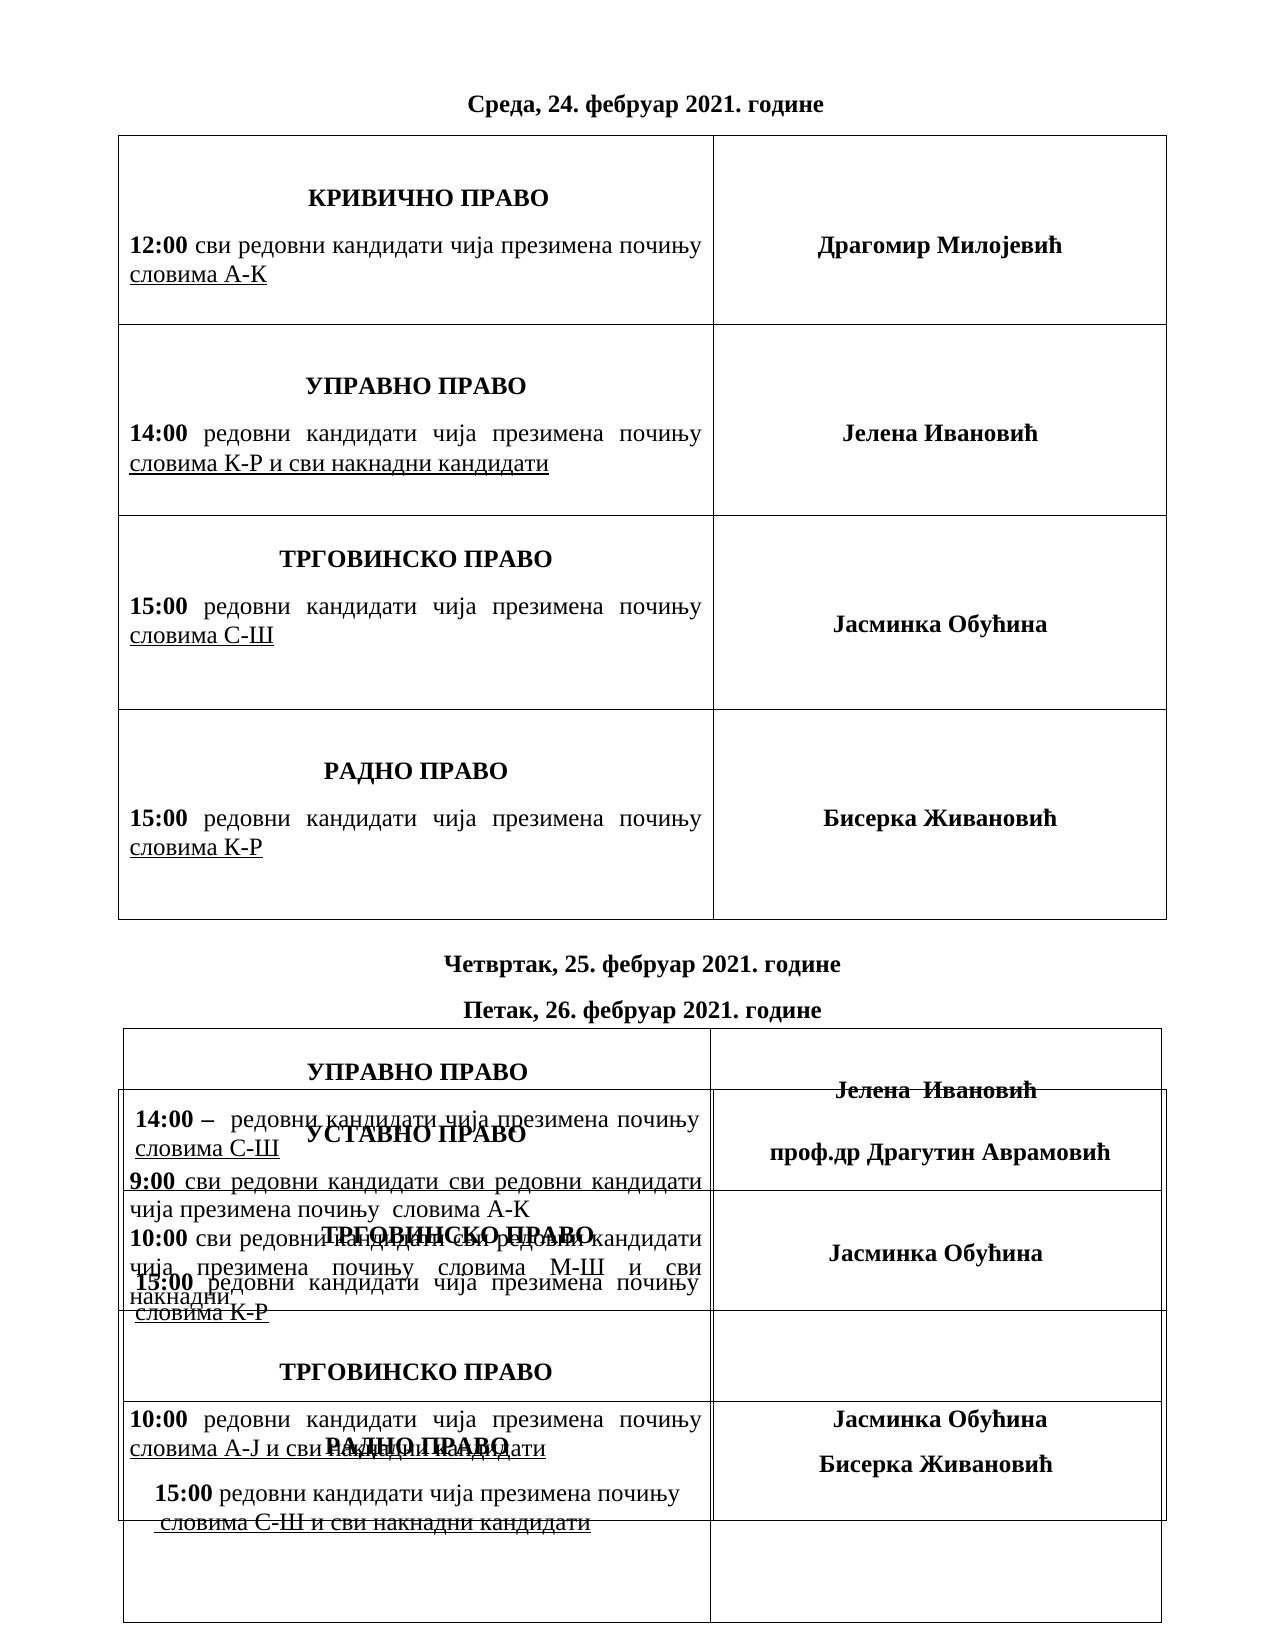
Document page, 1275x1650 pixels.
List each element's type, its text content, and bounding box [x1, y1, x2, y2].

table_header УПРАВНО ПРАВО 14:00 – редовни кандидати чија презимена почињу словима С-Ш [124, 1029, 710, 1190]
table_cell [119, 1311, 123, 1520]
table_cell УПРАВНО ПРАВО 14:00 редовни кандидати чија презимена почињу словима К-Р и сви накнадни кандидати [119, 325, 713, 514]
table_cell Јасминка Обућина [711, 1191, 1161, 1401]
text Среда, 24. фебруар 2021. године [89, 89, 1196, 117]
table_header КРИВИЧНО ПРАВО 12:00 сви редовни кандидати чија презимена почињу словима А-К [119, 136, 713, 323]
table_cell Бисерка Живановић [711, 1402, 1161, 1622]
table_cell ТРГОВИНСКО ПРАВО 15:00 редовни кандидати чија презимена почињу словима К-Р [124, 1191, 710, 1401]
text Четвртак, 25. фебруар 2021. године [89, 949, 1196, 978]
table_cell Јелена Ивановић [714, 325, 1166, 514]
table_cell РАДНО ПРАВО 15:00 редовни кандидати чија презимена почињу словима К-Р [119, 710, 713, 919]
table_cell Бисерка Живановић [714, 710, 1166, 919]
table_cell ТРГОВИНСКО ПРАВО 15:00 редовни кандидати чија презимена почињу словима С-Ш [119, 516, 713, 709]
table_cell РАДНО ПРАВО 15:00 редовни кандидати чија презимена почињу словима С-Ш и сви накнадни кандидати [124, 1402, 710, 1622]
text Петак, 26. фебруар 2021. године [89, 996, 1196, 1024]
table_header Јелена Ивановић [711, 1029, 1161, 1190]
table_header Драгомир Милојевић [714, 136, 1166, 323]
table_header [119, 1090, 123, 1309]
table_cell Јасминка Обућина [714, 516, 1166, 709]
